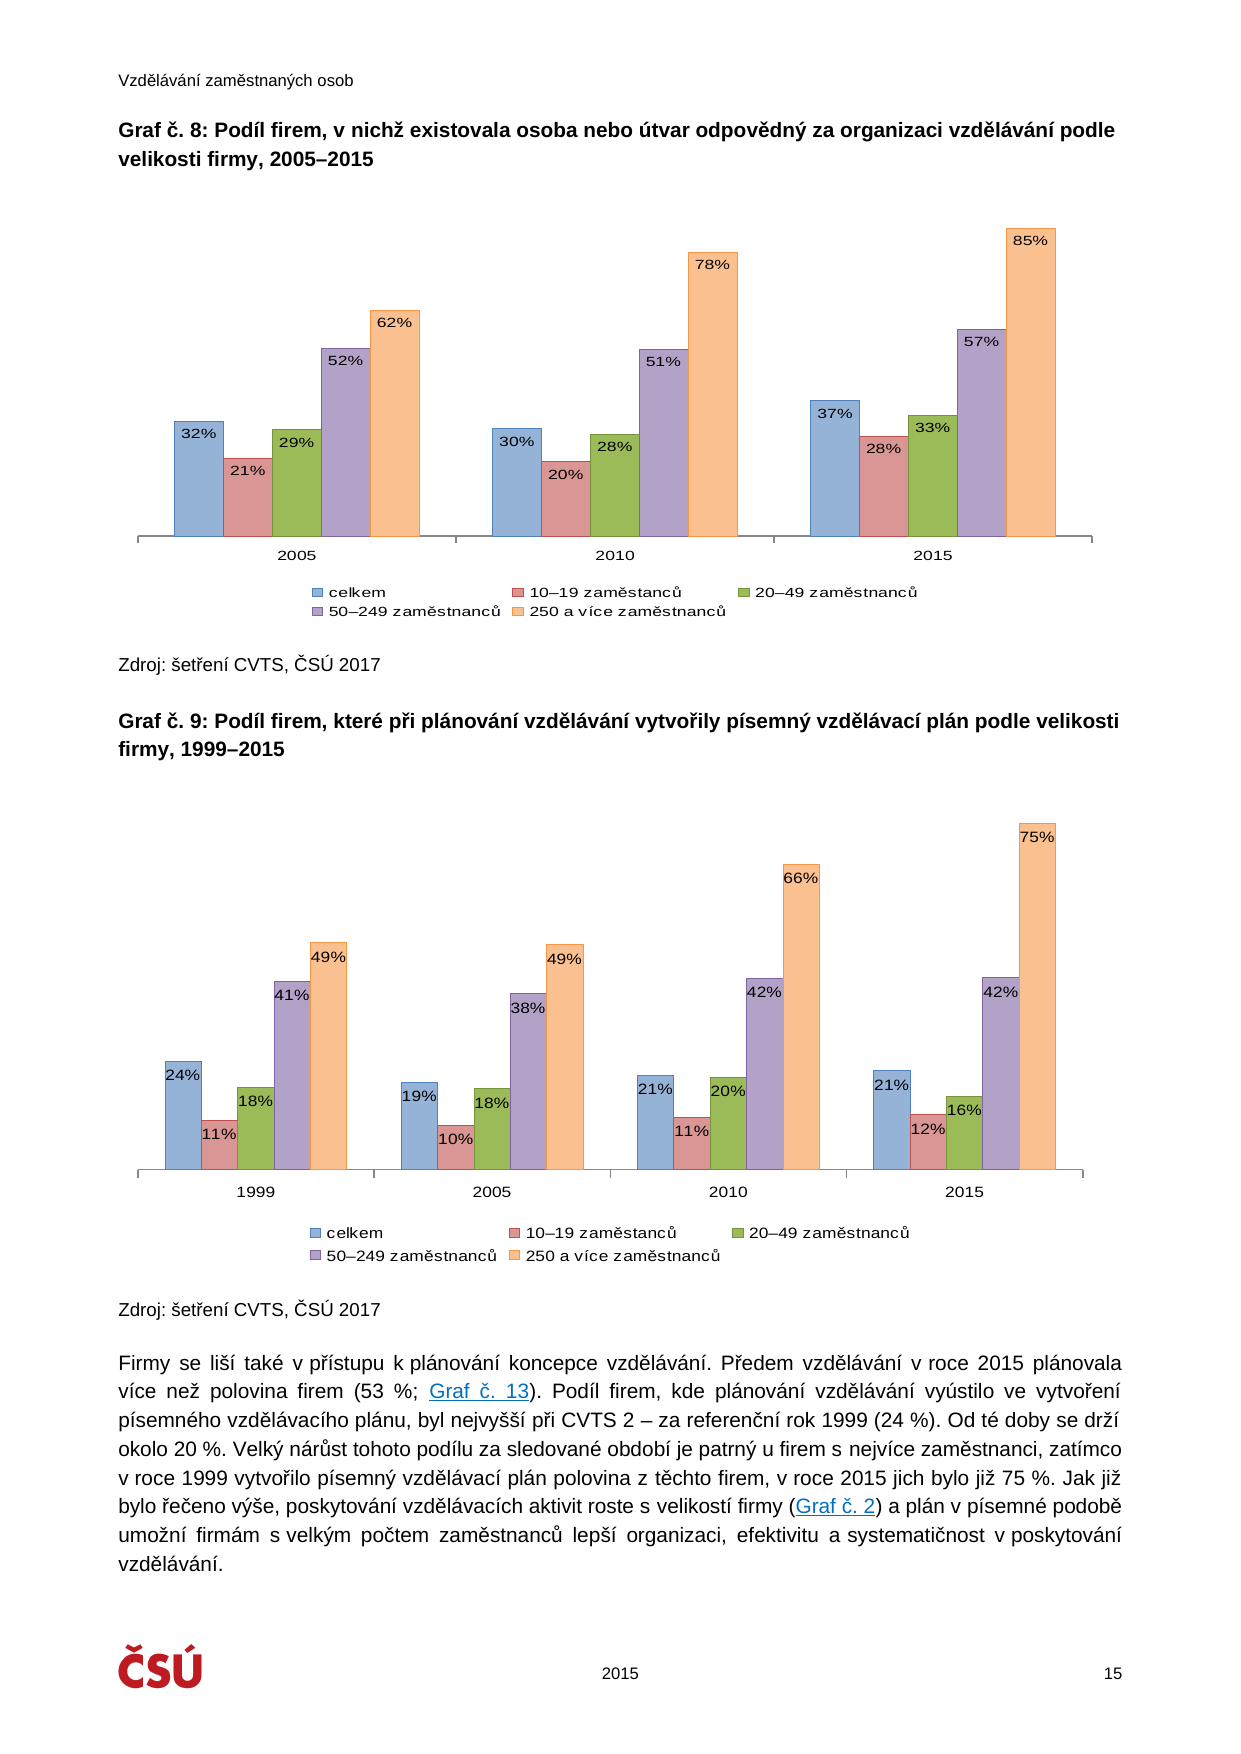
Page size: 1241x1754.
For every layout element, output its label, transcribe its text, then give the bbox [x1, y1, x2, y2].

text Zdroj: šetření CVTS, ČSÚ 2017 [118, 1299, 1122, 1320]
text Graf č. 8: Podíl firem, v nichž existovala osoba nebo útvar odpovědný za organizaci vzdělávání podle velikosti firmy, 2005–2015 [118, 118, 1122, 171]
text Zdroj: šetření CVTS, ČSÚ 2017 [118, 654, 1122, 675]
text Firmy se liší také v přístupu k plánování koncepce vzdělávání. Předem vzdělávání v roce 2015 plánovala více než polovina firem (53 %; Graf č. 13). Podíl firem, kde plánování vzdělávání vyústilo ve vytvoření písemného vzdělávacího plánu, byl nejvyšší při CVTS 2 – za referenční rok 1999 (24 %). Od té doby se drží okolo 20 %. Velký nárůst tohoto podílu za sledované období je patrný u firem s nejvíce zaměstnanci, zatímco v roce 1999 vytvořilo písemný vzdělávací plán polovina z těchto firem, v roce 2015 jich bylo již 75 %. Jak již bylo řečeno výše, poskytování vzdělávacích aktivit roste s velikostí firmy (Graf č. 2) a plán v písemné podobě umožní firmám s velkým počtem zaměstnanců lepší organizaci, efektivitu a systematičnost v poskytování vzdělávání. [118, 1351, 1122, 1576]
picture [118, 1643, 202, 1689]
text Graf č. 9: Podíl firem, které při plánování vzdělávání vytvořily písemný vzdělávací plán podle velikosti firmy, 1999–2015 [118, 708, 1122, 761]
